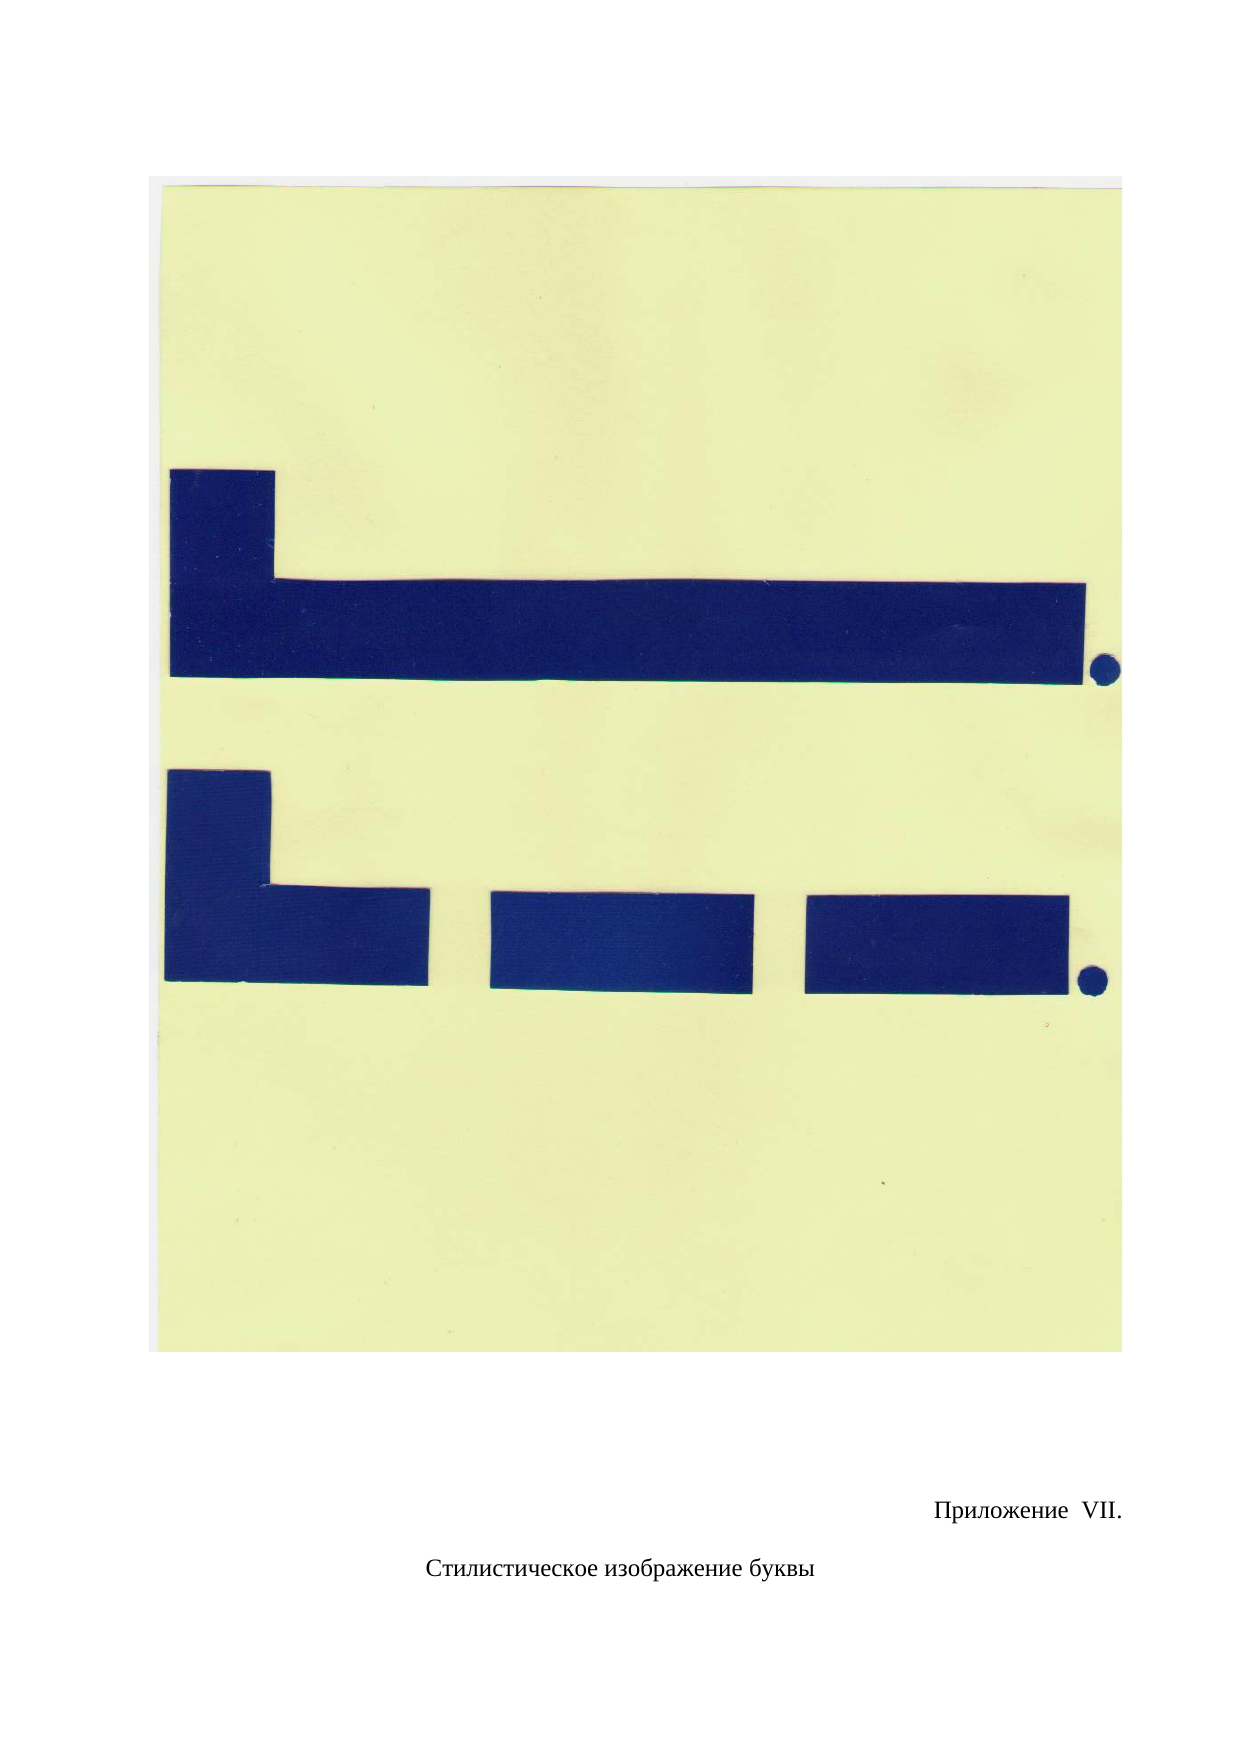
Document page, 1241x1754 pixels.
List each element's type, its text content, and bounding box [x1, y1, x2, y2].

picture [148, 176, 1123, 1352]
text Стилистическое изображение буквы [118, 1553, 1122, 1581]
text Приложение VII. [118, 1495, 1122, 1524]
